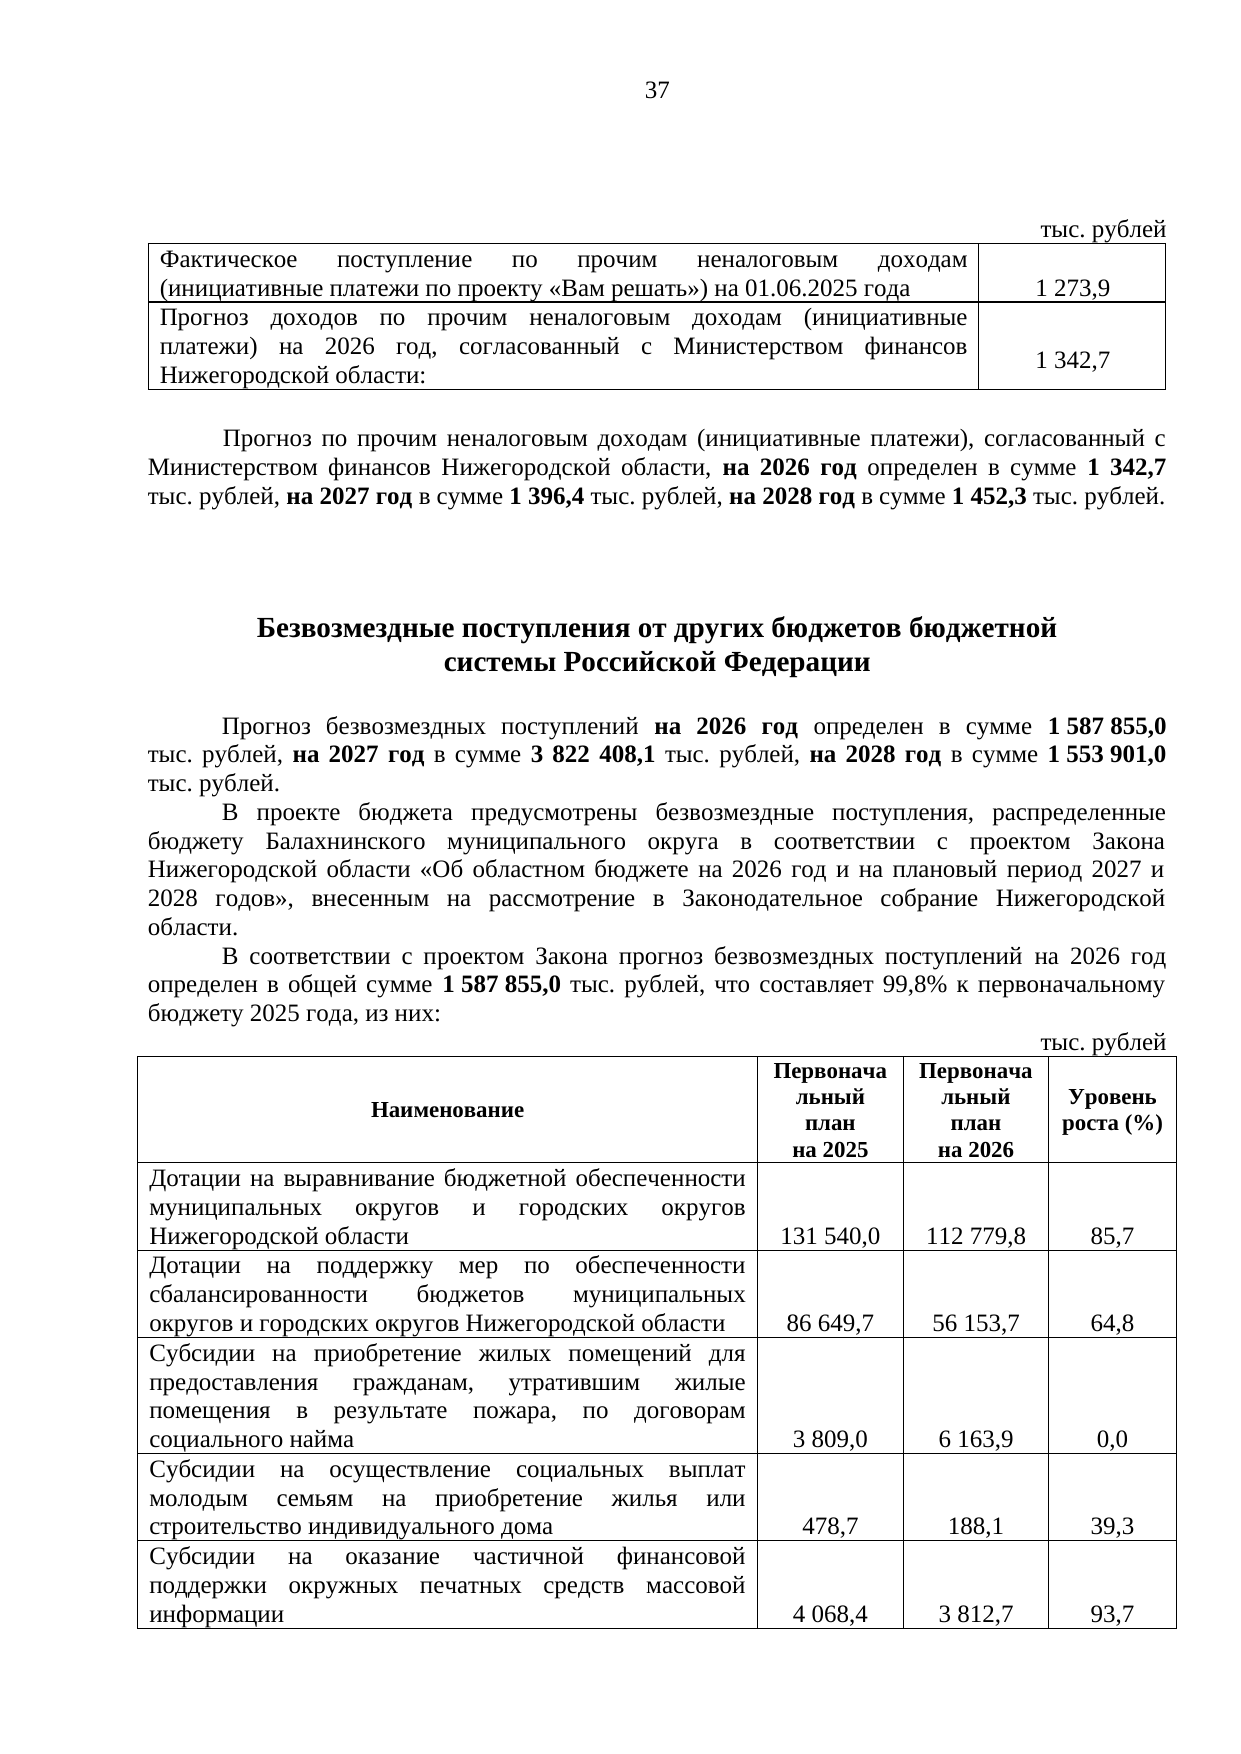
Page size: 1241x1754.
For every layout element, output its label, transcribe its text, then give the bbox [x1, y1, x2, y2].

table_cell 85,7 [1049, 1163, 1176, 1249]
table_cell Субсидии на оказание частичной финансовой поддержки окружных печатных средств массовой информации [138, 1541, 757, 1627]
table_cell 188,1 [904, 1454, 1048, 1540]
table_header Наименование [138, 1057, 757, 1162]
table_cell 64,8 [1049, 1251, 1176, 1337]
table_cell 3 809,0 [758, 1338, 903, 1453]
table_header Уровень роста (%) [1049, 1057, 1176, 1162]
text системы Российской Федерации [148, 644, 1166, 677]
table_cell 1 342,7 [979, 303, 1165, 389]
table_cell 93,7 [1049, 1541, 1176, 1627]
table_header 1 273,9 [979, 244, 1165, 301]
text Безвозмездные поступления от других бюджетов бюджетной [148, 610, 1166, 644]
table_cell 6 163,9 [904, 1338, 1048, 1453]
table_cell 4 068,4 [758, 1541, 903, 1627]
table_cell 3 812,7 [904, 1541, 1048, 1627]
table_cell 86 649,7 [758, 1251, 903, 1337]
table_cell 56 153,7 [904, 1251, 1048, 1337]
table_cell Дотации на поддержку мер по обеспеченности сбалансированности бюджетов муниципальных округов и городских округов Нижегородской области [138, 1251, 757, 1337]
table_cell Субсидии на приобретение жилых помещений для предоставления гражданам, утратившим жилые помещения в результате пожара, по договорам социального найма [138, 1338, 757, 1453]
text В соответствии с проектом Закона прогноз безвозмездных поступлений на 2026 год определен в общей сумме 1 587 855,0 тыс. рублей, что составляет 99,8% к первоначальному бюджету 2025 года, из них: [148, 941, 1166, 1027]
table_header Первоначальный план на 2025 [758, 1057, 903, 1162]
text В проекте бюджета предусмотрены безвозмездные поступления, распределенные бюджету Балахнинского муниципального округа в соответствии с проектом Закона Нижегородской области «Об областном бюджете на 2026 год и на плановый период 2027 и 2028 годов», внесенным на рассмотрение в Законодательное собрание Нижегородской области. [148, 797, 1166, 941]
table_cell Субсидии на осуществление социальных выплат молодым семьям на приобретение жилья или строительство индивидуального дома [138, 1454, 757, 1540]
table_cell 131 540,0 [758, 1163, 903, 1249]
text тыс. рублей [148, 1027, 1166, 1056]
table_cell 0,0 [1049, 1338, 1176, 1453]
table_header Фактическое поступление по прочим неналоговым доходам (инициативные платежи по проекту «Вам решать») на 01.06.2025 года [149, 244, 978, 301]
table_header Первоначальный план на 2026 [904, 1057, 1048, 1162]
table_cell 478,7 [758, 1454, 903, 1540]
table_cell 112 779,8 [904, 1163, 1048, 1249]
table_cell Прогноз доходов по прочим неналоговым доходам (инициативные платежи) на 2026 год, согласованный с Министерством финансов Нижегородской области: [149, 303, 978, 389]
text тыс. рублей [148, 214, 1166, 243]
text Прогноз безвозмездных поступлений на 2026 год определен в сумме 1 587 855,0 тыс. рублей, на 2027 год в сумме 3 822 408,1 тыс. рублей, на 2028 год в сумме 1 553 901,0 тыс. рублей. [148, 711, 1166, 797]
text Прогноз по прочим неналоговым доходам (инициативные платежи), согласованный с Министерством финансов Нижегородской области, на 2026 год определен в сумме 1 342,7 тыс. рублей, на 2027 год в сумме 1 396,4 тыс. рублей, на 2028 год в сумме 1 452,3 тыс. рублей. [148, 423, 1166, 509]
table_cell 39,3 [1049, 1454, 1176, 1540]
table_cell Дотации на выравнивание бюджетной обеспеченности муниципальных округов и городских округов Нижегородской области [138, 1163, 757, 1249]
